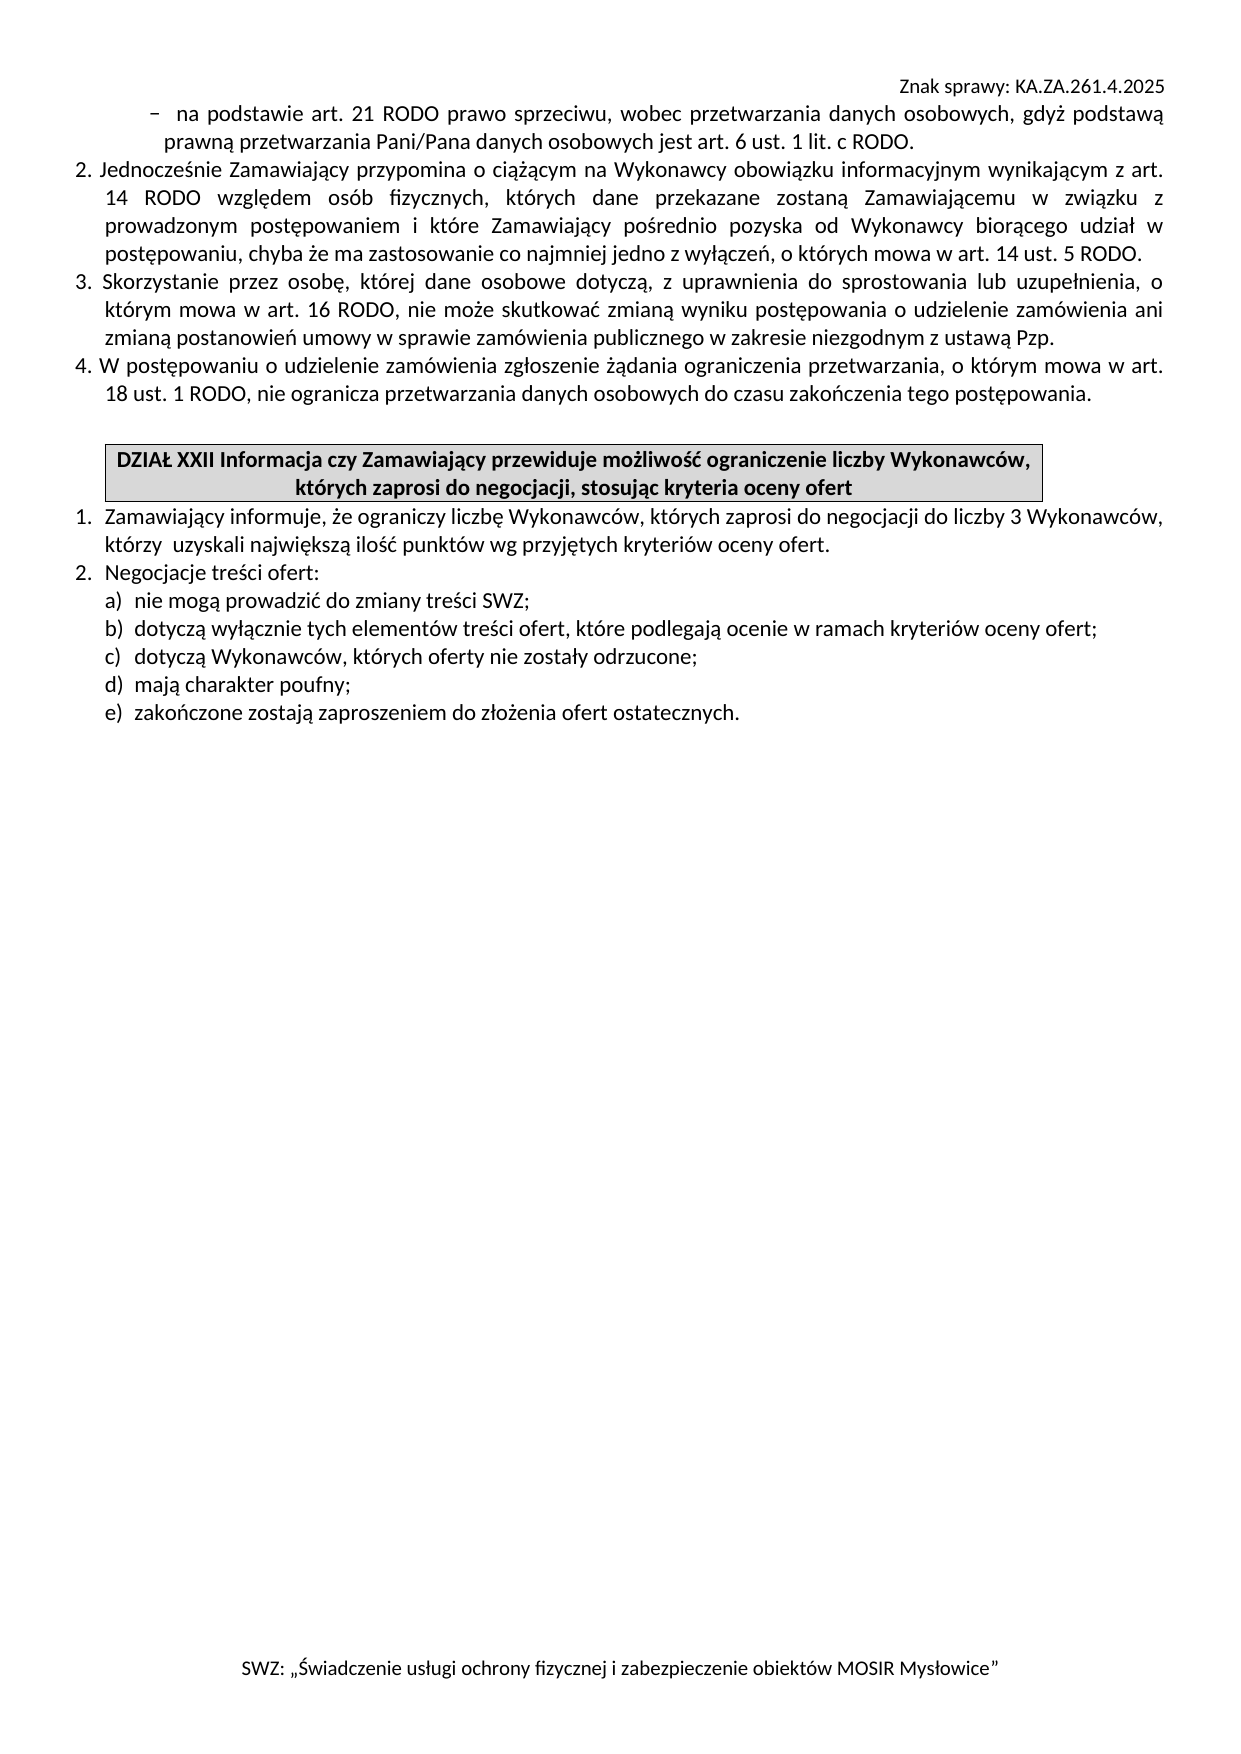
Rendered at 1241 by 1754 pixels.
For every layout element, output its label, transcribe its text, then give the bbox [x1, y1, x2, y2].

text b) dotyczą wyłącznie tych elementów treści ofert, które podlegają ocenie w ramach kryteriów oceny ofert; [104, 614, 1165, 642]
text d) mają charakter poufny; [104, 670, 1165, 698]
text a) nie mogą prowadzić do zmiany treści SWZ; [104, 586, 1165, 614]
text 4. W postępowaniu o udzielenie zamówienia zgłoszenie żądania ograniczenia przetwarzania, o którym mowa w art. 18 ust. 1 RODO, nie ogranicza przetwarzania danych osobowych do czasu zakończenia tego postępowania. [75, 351, 1165, 407]
table_header DZIAŁ XXII Informacja czy Zamawiający przewiduje możliwość ograniczenie liczby Wykonawców, których zaprosi do negocjacji, stosując kryteria oceny ofert [106, 445, 1042, 501]
text c) dotyczą Wykonawców, których oferty nie zostały odrzucone; [104, 642, 1165, 670]
text 2. Negocjacje treści ofert: [75, 558, 1165, 586]
text − na podstawie art. 21 RODO prawo sprzeciwu, wobec przetwarzania danych osobowych, gdyż podstawą prawną przetwarzania Pani/Pana danych osobowych jest art. 6 ust. 1 lit. c RODO. [149, 99, 1165, 155]
text e) zakończone zostają zaproszeniem do złożenia ofert ostatecznych. [104, 698, 1165, 726]
text 1. Zamawiający informuje, że ograniczy liczbę Wykonawców, których zaprosi do negocjacji do liczby 3 Wykonawców, którzy uzyskali największą ilość punktów wg przyjętych kryteriów oceny ofert. [75, 502, 1165, 558]
text 3. Skorzystanie przez osobę, której dane osobowe dotyczą, z uprawnienia do sprostowania lub uzupełnienia, o którym mowa w art. 16 RODO, nie może skutkować zmianą wyniku postępowania o udzielenie zamówienia ani zmianą postanowień umowy w sprawie zamówienia publicznego w zakresie niezgodnym z ustawą Pzp. [75, 267, 1165, 351]
text 2. Jednocześnie Zamawiający przypomina o ciążącym na Wykonawcy obowiązku informacyjnym wynikającym z art. 14 RODO względem osób fizycznych, których dane przekazane zostaną Zamawiającemu w związku z prowadzonym postępowaniem i które Zamawiający pośrednio pozyska od Wykonawcy biorącego udział w postępowaniu, chyba że ma zastosowanie co najmniej jedno z wyłączeń, o których mowa w art. 14 ust. 5 RODO. [75, 155, 1165, 267]
